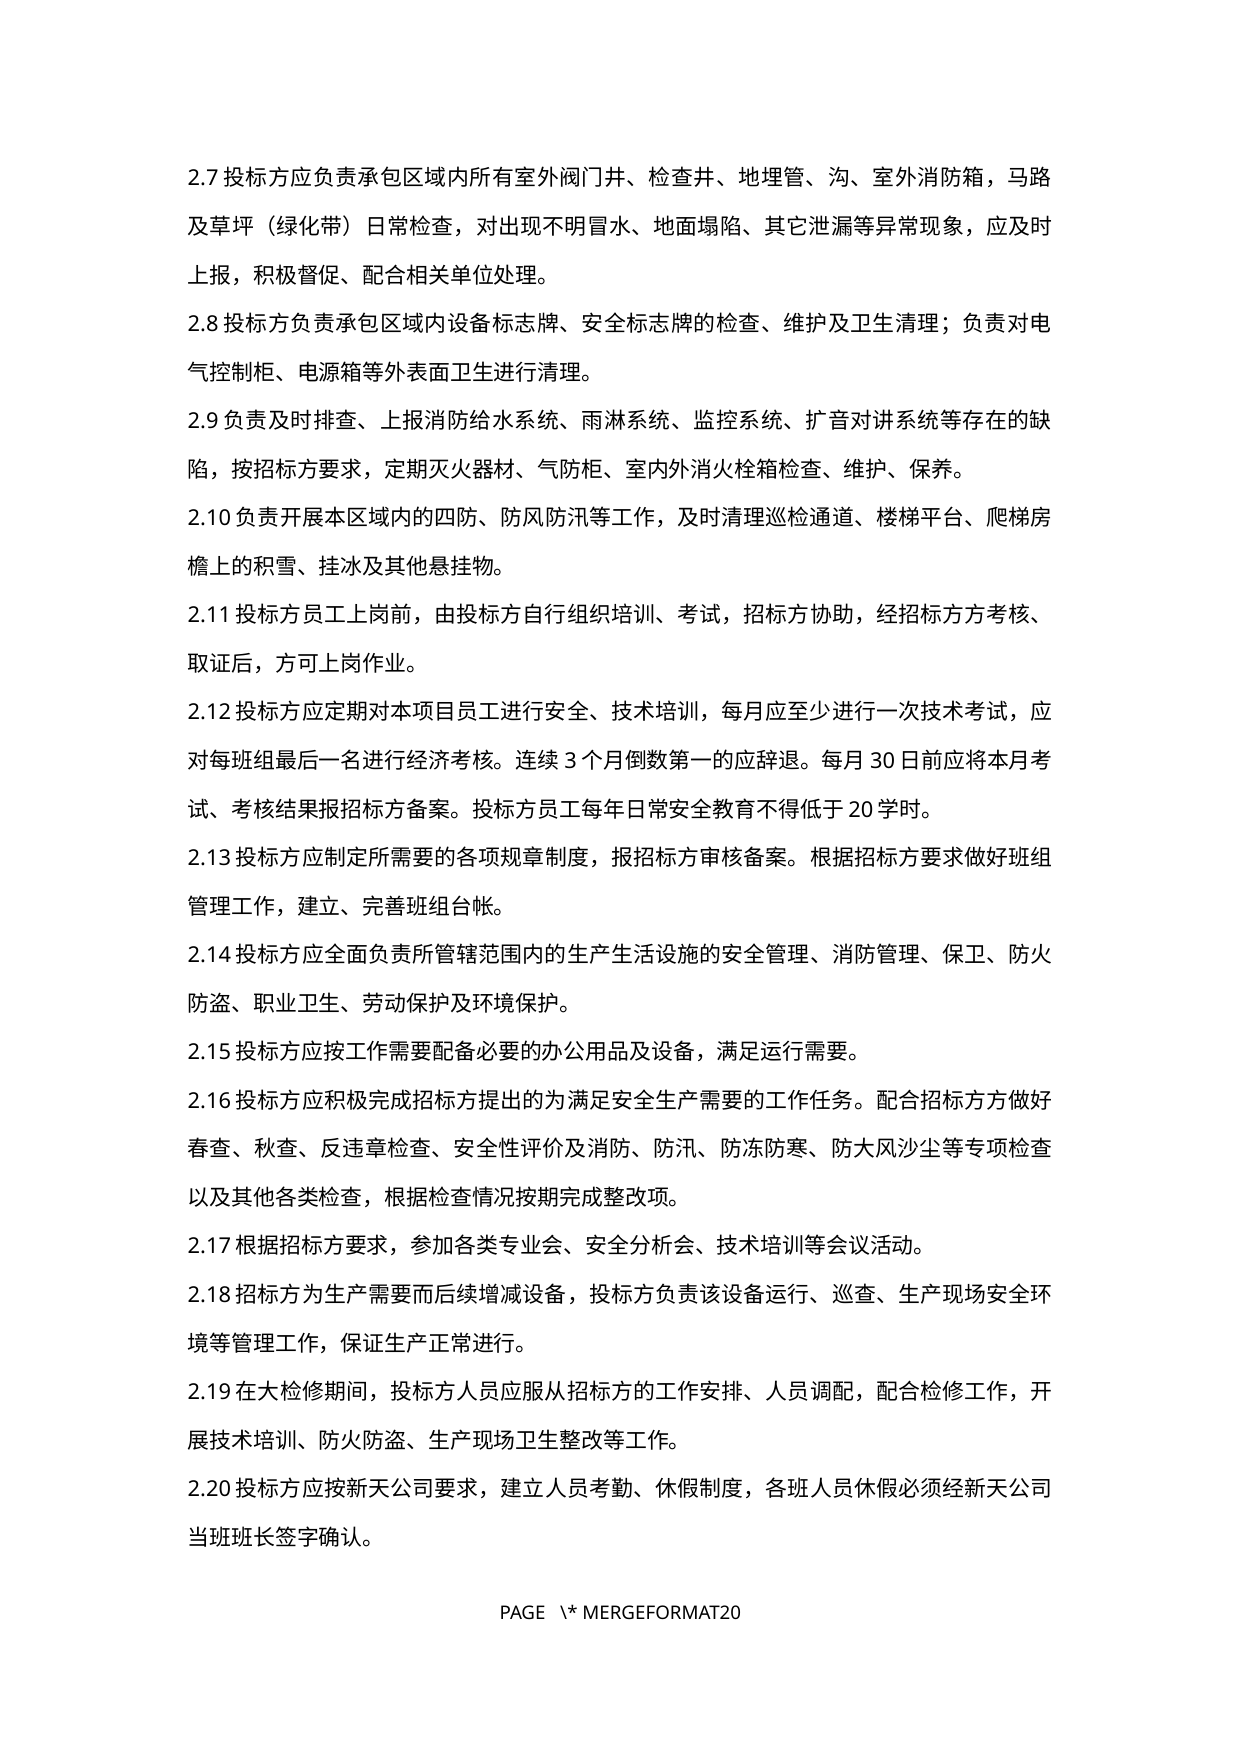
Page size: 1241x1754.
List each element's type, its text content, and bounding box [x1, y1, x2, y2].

text 2.13投标方应制定所需要的各项规章制度，报招标方审核备案。根据招标方要求做好班组管理工作，建立、完善班组台帐。 [187, 840, 1053, 921]
text 2.12投标方应定期对本项目员工进行安全、技术培训，每月应至少进行一次技术考试，应对每班组最后一名进行经济考核。连续3个月倒数第一的应辞退。每月30日前应将本月考试、考核结果报招标方备案。投标方员工每年日常安全教育不得低于20学时。 [187, 694, 1053, 824]
text 2.17根据招标方要求，参加各类专业会、安全分析会、技术培训等会议活动。 [187, 1228, 1053, 1261]
text 2.8投标方负责承包区域内设备标志牌、安全标志牌的检查、维护及卫生清理；负责对电气控制柜、电源箱等外表面卫生进行清理。 [187, 306, 1053, 387]
text 2.10负责开展本区域内的四防、防风防汛等工作，及时清理巡检通道、楼梯平台、爬梯房檐上的积雪、挂冰及其他悬挂物。 [187, 500, 1053, 581]
text 2.16投标方应积极完成招标方提出的为满足安全生产需要的工作任务。配合招标方方做好春查、秋查、反违章检查、安全性评价及消防、防汛、防冻防寒、防大风沙尘等专项检查，以及其他各类检查，根据检查情况按期完成整改项。 [187, 1082, 1053, 1212]
text 2.9负责及时排查、上报消防给水系统、雨淋系统、监控系统、扩音对讲系统等存在的缺陷，按招标方要求，定期灭火器材、气防柜、室内外消火栓箱检查、维护、保养。 [187, 403, 1053, 484]
text 2.14投标方应全面负责所管辖范围内的生产生活设施的安全管理、消防管理、保卫、防火防盗、职业卫生、劳动保护及环境保护。 [187, 937, 1053, 1018]
text 2.20投标方应按新天公司要求，建立人员考勤、休假制度，各班人员休假必须经新天公司当班班长签字确认。 [187, 1471, 1053, 1552]
text 2.19在大检修期间，投标方人员应服从招标方的工作安排、人员调配，配合检修工作，开展技术培训、防火防盗、生产现场卫生整改等工作。 [187, 1373, 1053, 1455]
text 2.11投标方员工上岗前，由投标方自行组织培训、考试，招标方协助，经招标方方考核、取证后，方可上岗作业。 [187, 597, 1053, 678]
text 2.15投标方应按工作需要配备必要的办公用品及设备，满足运行需要。 [187, 1034, 1053, 1066]
text 2.18招标方为生产需要而后续增减设备，投标方负责该设备运行、巡查、生产现场安全环境等管理工作，保证生产正常进行。 [187, 1276, 1053, 1358]
text 2.7投标方应负责承包区域内所有室外阀门井、检查井、地埋管、沟、室外消防箱，马路及草坪（绿化带）日常检查，对出现不明冒水、地面塌陷、其它泄漏等异常现象，应及时上报，积极督促、配合相关单位处理。 [187, 160, 1053, 290]
